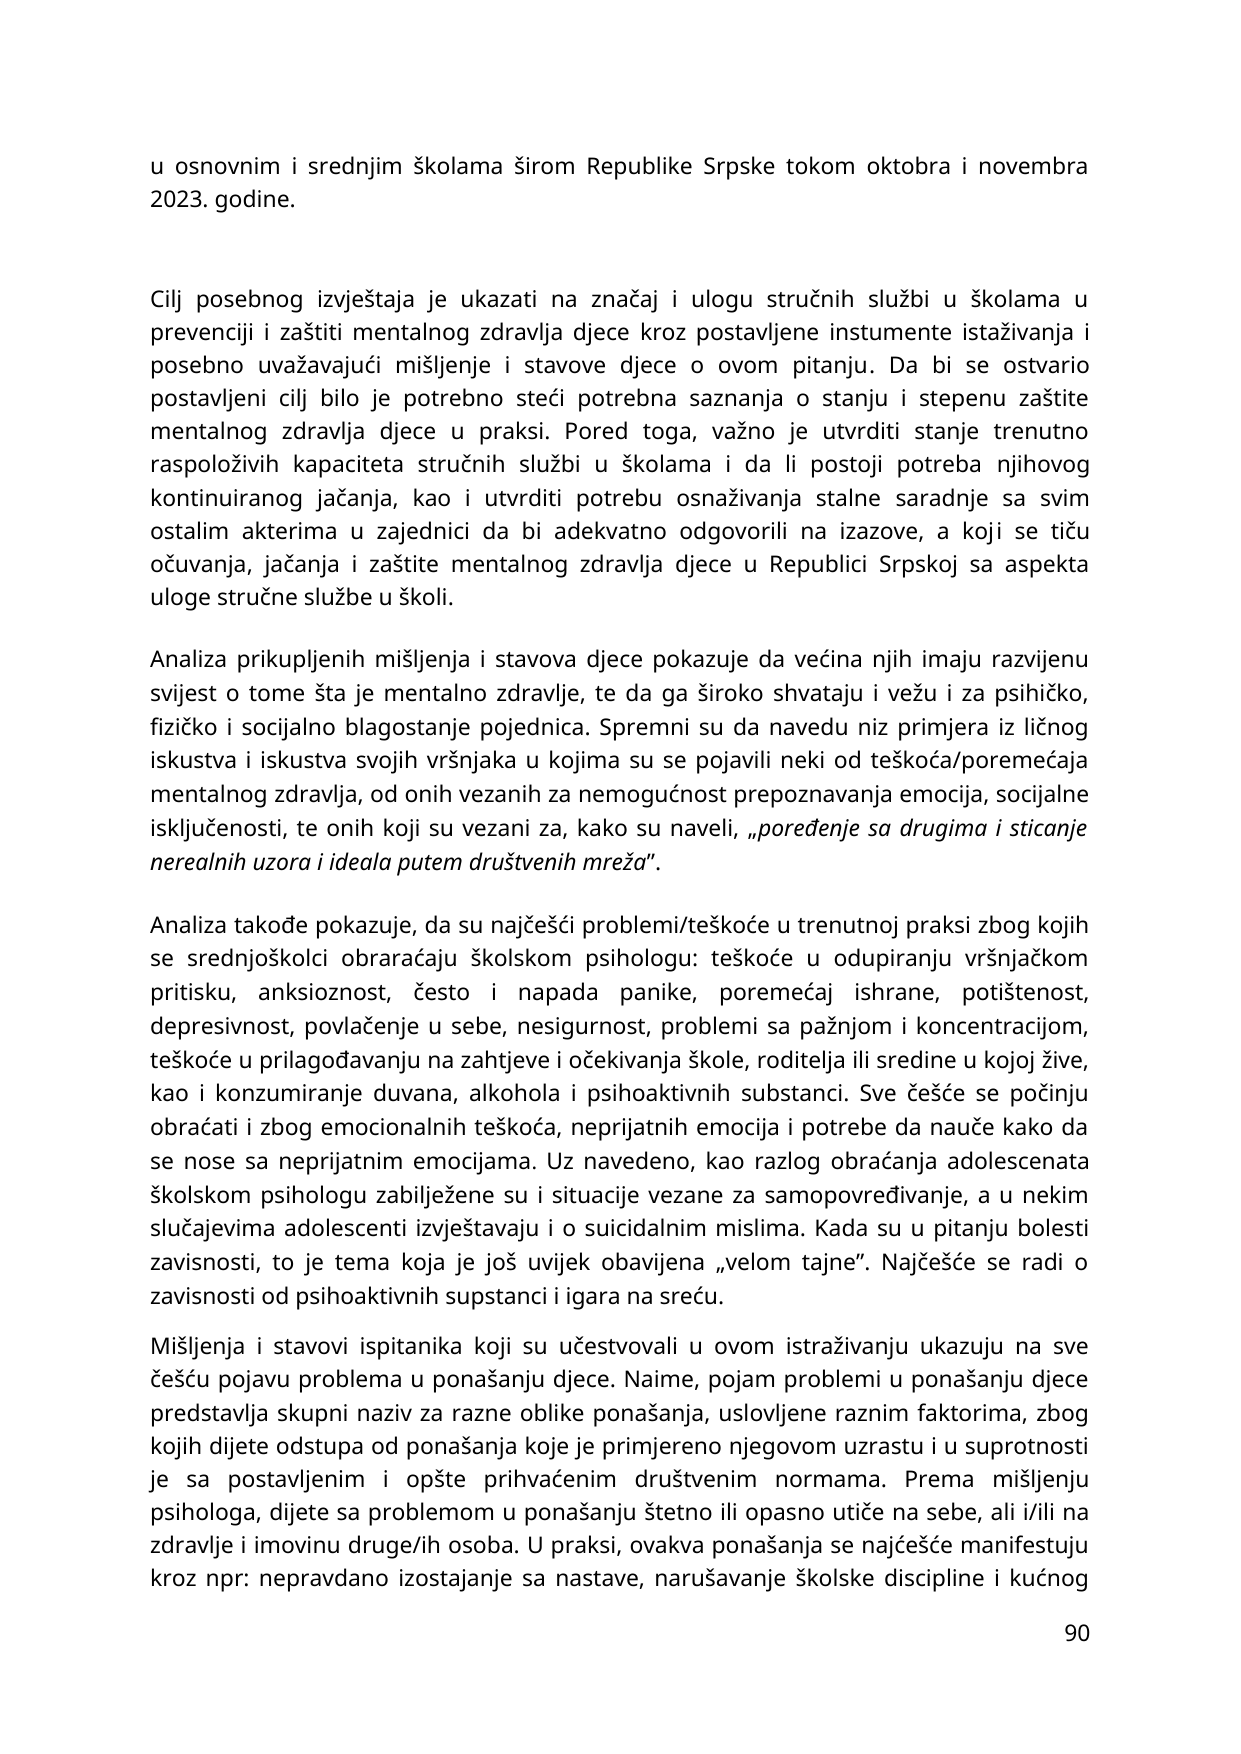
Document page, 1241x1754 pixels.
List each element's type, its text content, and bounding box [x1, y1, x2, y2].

text Analiza prikupljenih mišljenja i stavova djece pokazuje da većina njih imaju razvijenu svijest o tome šta je mentalno zdravlje, te da ga široko shvataju i vežu i za psihičko, fizičko i socijalno blagostanje pojednica. Spremni su da navedu niz primjera iz ličnog iskustva i iskustva svojih vršnjaka u kojima su se pojavili neki od teškoća/poremećaja mentalnog zdravlja, od onih vezanih za nemogućnost prepoznavanja emocija, socijalne isključenosti, te onih koji su vezani za, kako su naveli, „poređenje sa drugima i sticanje nerealnih uzora i ideala putem društvenih mreža”. [150, 643, 1090, 877]
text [150, 1330, 1090, 1593]
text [150, 150, 1090, 214]
text Analiza takođe pokazuje, da su najčešći problemi/teškoće u trenutnoj praksi zbog kojih se srednjoškolci obraraćaju školskom psihologu: teškoće u odupiranju vršnjačkom pritisku, anksioznost, često i napada panike, poremećaj ishrane, potištenost, depresivnost, povlačenje u sebe, nesigurnost, problemi sa pažnjom i koncentracijom, teškoće u prilagođavanju na zahtjeve i očekivanja škole, roditelja ili sredine u kojoj žive, kao i konzumiranje duvana, alkohola i psihoaktivnih substanci. Sve češće se počinju obraćati i zbog emocionalnih teškoća, neprijatnih emocija i potrebe da nauče kako da se nose sa neprijatnim emocijama. Uz navedeno, kao razlog obraćanja adolescenata školskom psihologu zabilježene su i situacije vezane za samopovređivanje, a u nekim slučajevima adolescenti izvještavaju i o suicidalnim mislima. Kada su u pitanju bolesti zavisnosti, to je tema koja je još uvijek obavijena „velom tajne”. Najčešće se radi o zavisnosti od psihoaktivnih supstanci i igara na sreću. [150, 908, 1090, 1311]
text Cilj posebnog izvještaja je ukazati na značaj i ulogu stručnih službi u školama u prevenciji i zaštiti mentalnog zdravlja djece kroz postavljene instumente istaživanja i posebno uvažavajući mišljenje i stavove djece o ovom pitanju. Da bi se ostvario postavljeni cilj bilo je potrebno steći potrebna saznanja o stanju i stepenu zaštite mentalnog zdravlja djece u praksi. Pored toga, važno je utvrditi stanje trenutno raspoloživih kapaciteta stručnih službi u školama i da li postoji potreba njihovog kontinuiranog jačanja, kao i utvrditi potrebu osnaživanja stalne saradnje sa svim ostalim akterima u zajednici da bi adekvatno odgovorili na izazove, a koji se tiču očuvanja, jačanja i zaštite mentalnog zdravlja djece u Republici Srpskoj sa aspekta uloge stručne službe u školi. [150, 283, 1090, 612]
